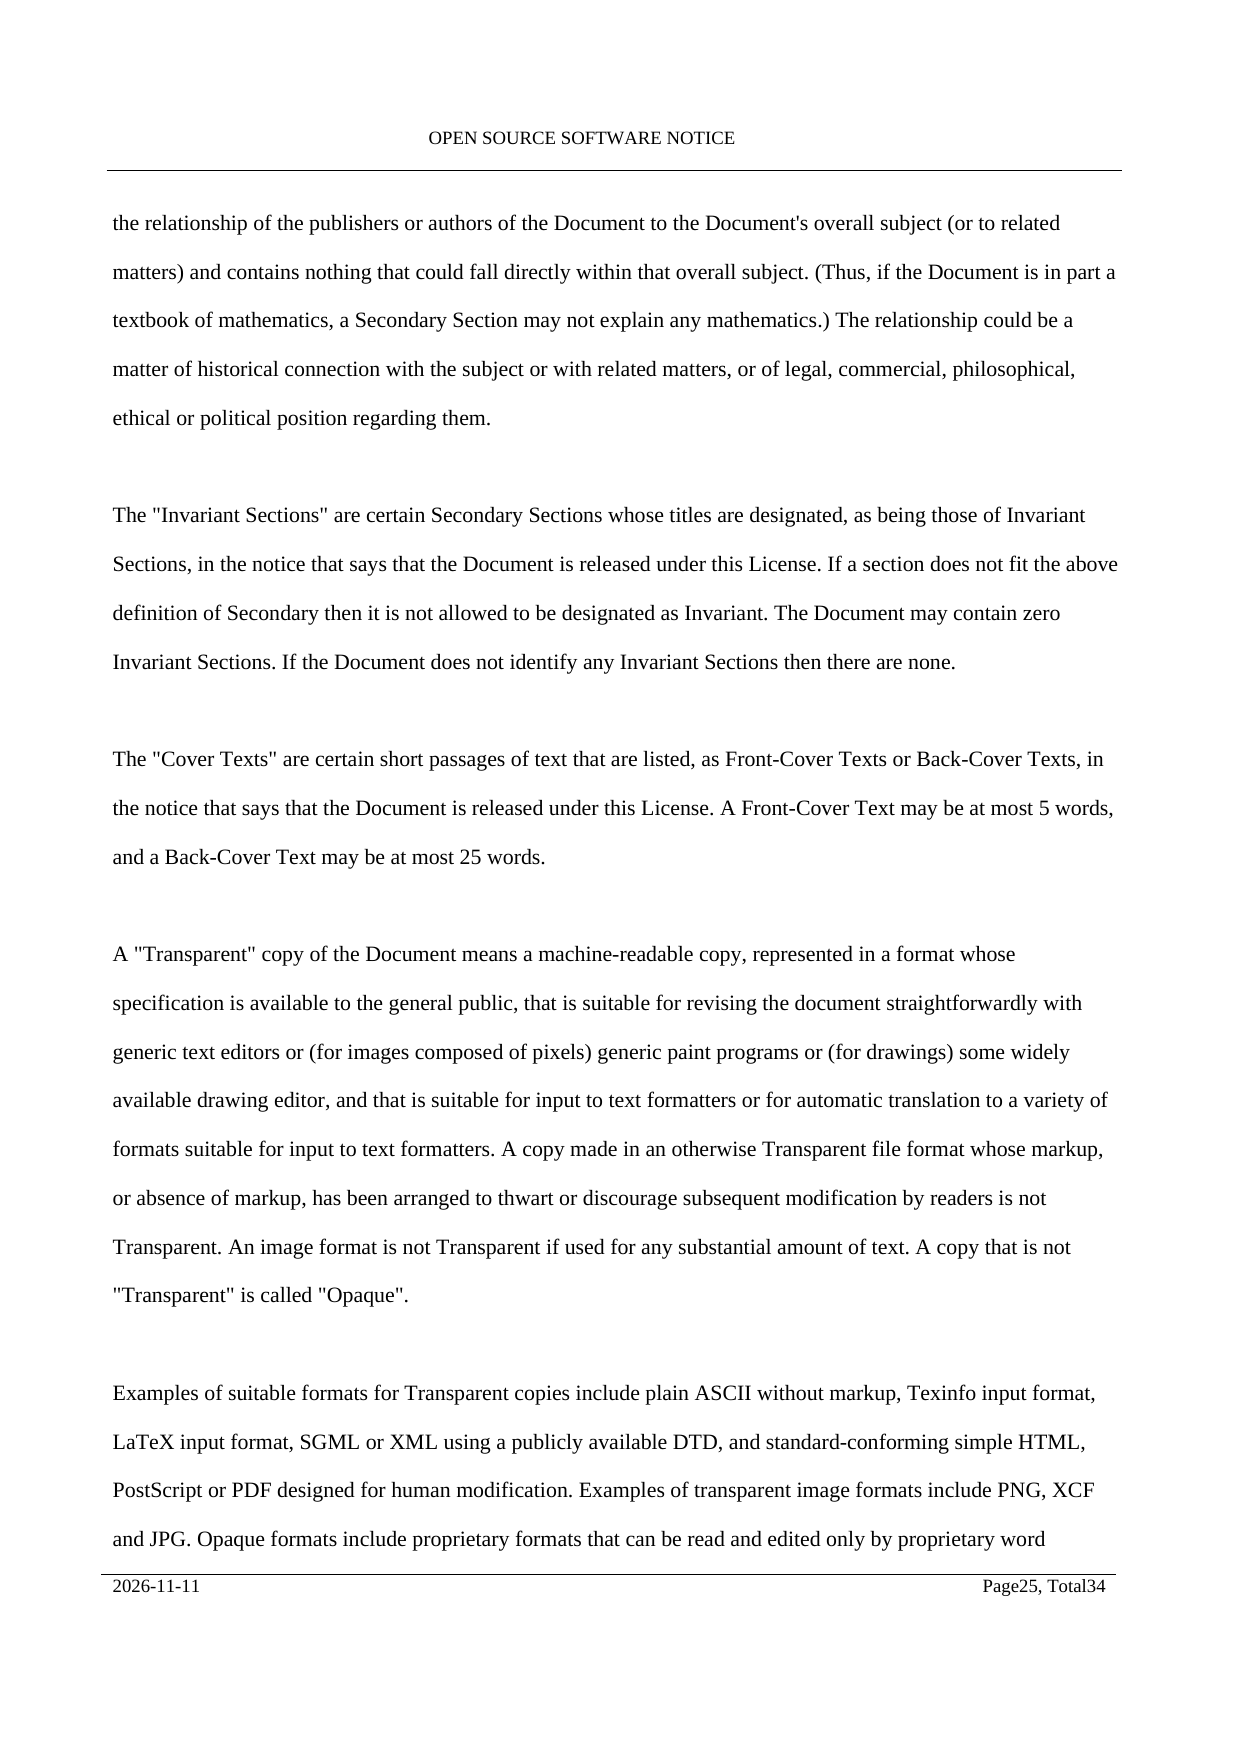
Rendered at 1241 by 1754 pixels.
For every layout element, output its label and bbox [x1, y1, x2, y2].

text [112, 206, 1128, 1555]
